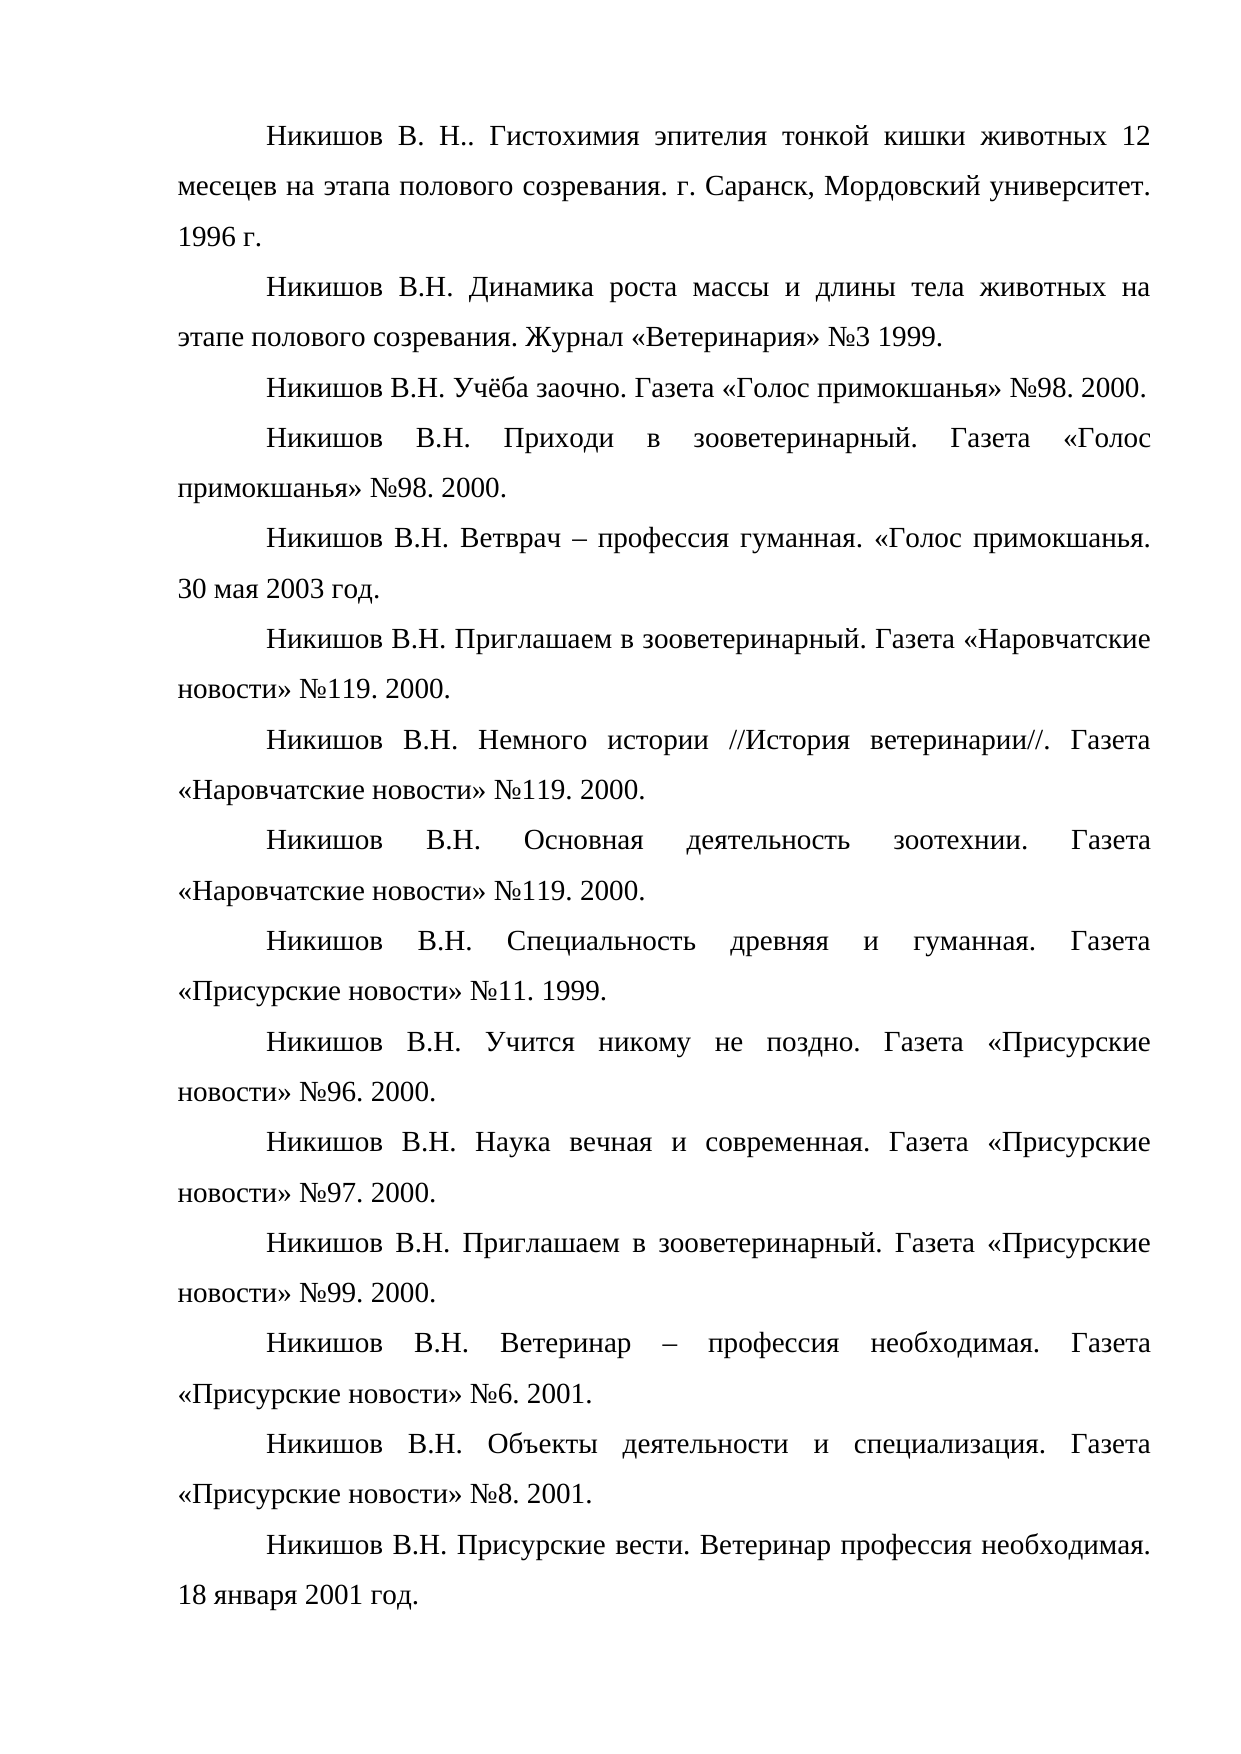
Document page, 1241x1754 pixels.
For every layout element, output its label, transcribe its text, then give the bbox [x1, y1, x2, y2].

text Никишов В. Н.. Гистохимия эпителия тонкой кишки животных 12 месецев на этапа полового созревания. г. Саранск, Мордовский университет. 1996 г. [177, 118, 1152, 252]
text Никишов В.Н. Специальность древняя и гуманная. Газета «Присурские новости» №11. 1999. [177, 923, 1152, 1007]
text Никишов В.Н. Приходи в зооветеринарный. Газета «Голос примокшанья» №98. 2000. [177, 420, 1152, 504]
text Никишов В.Н. Учёба заочно. Газета «Голос примокшанья» №98. 2000. [177, 370, 1152, 403]
text Никишов В.Н. Объекты деятельности и специализация. Газета «Присурские новости» №8. 2001. [177, 1426, 1152, 1510]
text Никишов В.Н. Динамика роста массы и длины тела животных на этапе полового созревания. Журнал «Ветеринария» №3 1999. [177, 269, 1152, 353]
text Никишов В.Н. Немного истории //История ветеринарии//. Газета «Наровчатские новости» №119. 2000. [177, 722, 1152, 806]
text Никишов В.Н. Приглашаем в зооветеринарный. Газета «Наровчатские новости» №119. 2000. [177, 621, 1152, 705]
text Никишов В.Н. Ветврач – профессия гуманная. «Голос примокшанья. 30 мая 2003 год. [177, 521, 1152, 604]
text Никишов В.Н. Основная деятельность зоотехнии. Газета «Наровчатские новости» №119. 2000. [177, 822, 1152, 906]
text Никишов В.Н. Учится никому не поздно. Газета «Присурские новости» №96. 2000. [177, 1024, 1152, 1108]
text Никишов В.Н. Приглашаем в зооветеринарный. Газета «Присурские новости» №99. 2000. [177, 1225, 1152, 1309]
text Никишов В.Н. Ветеринар – профессия необходимая. Газета «Присурские новости» №6. 2001. [177, 1326, 1152, 1409]
text Никишов В.Н. Присурские вести. Ветеринар профессия необходимая. 18 января 2001 год. [177, 1527, 1152, 1611]
text Никишов В.Н. Наука вечная и современная. Газета «Присурские новости» №97. 2000. [177, 1124, 1152, 1208]
